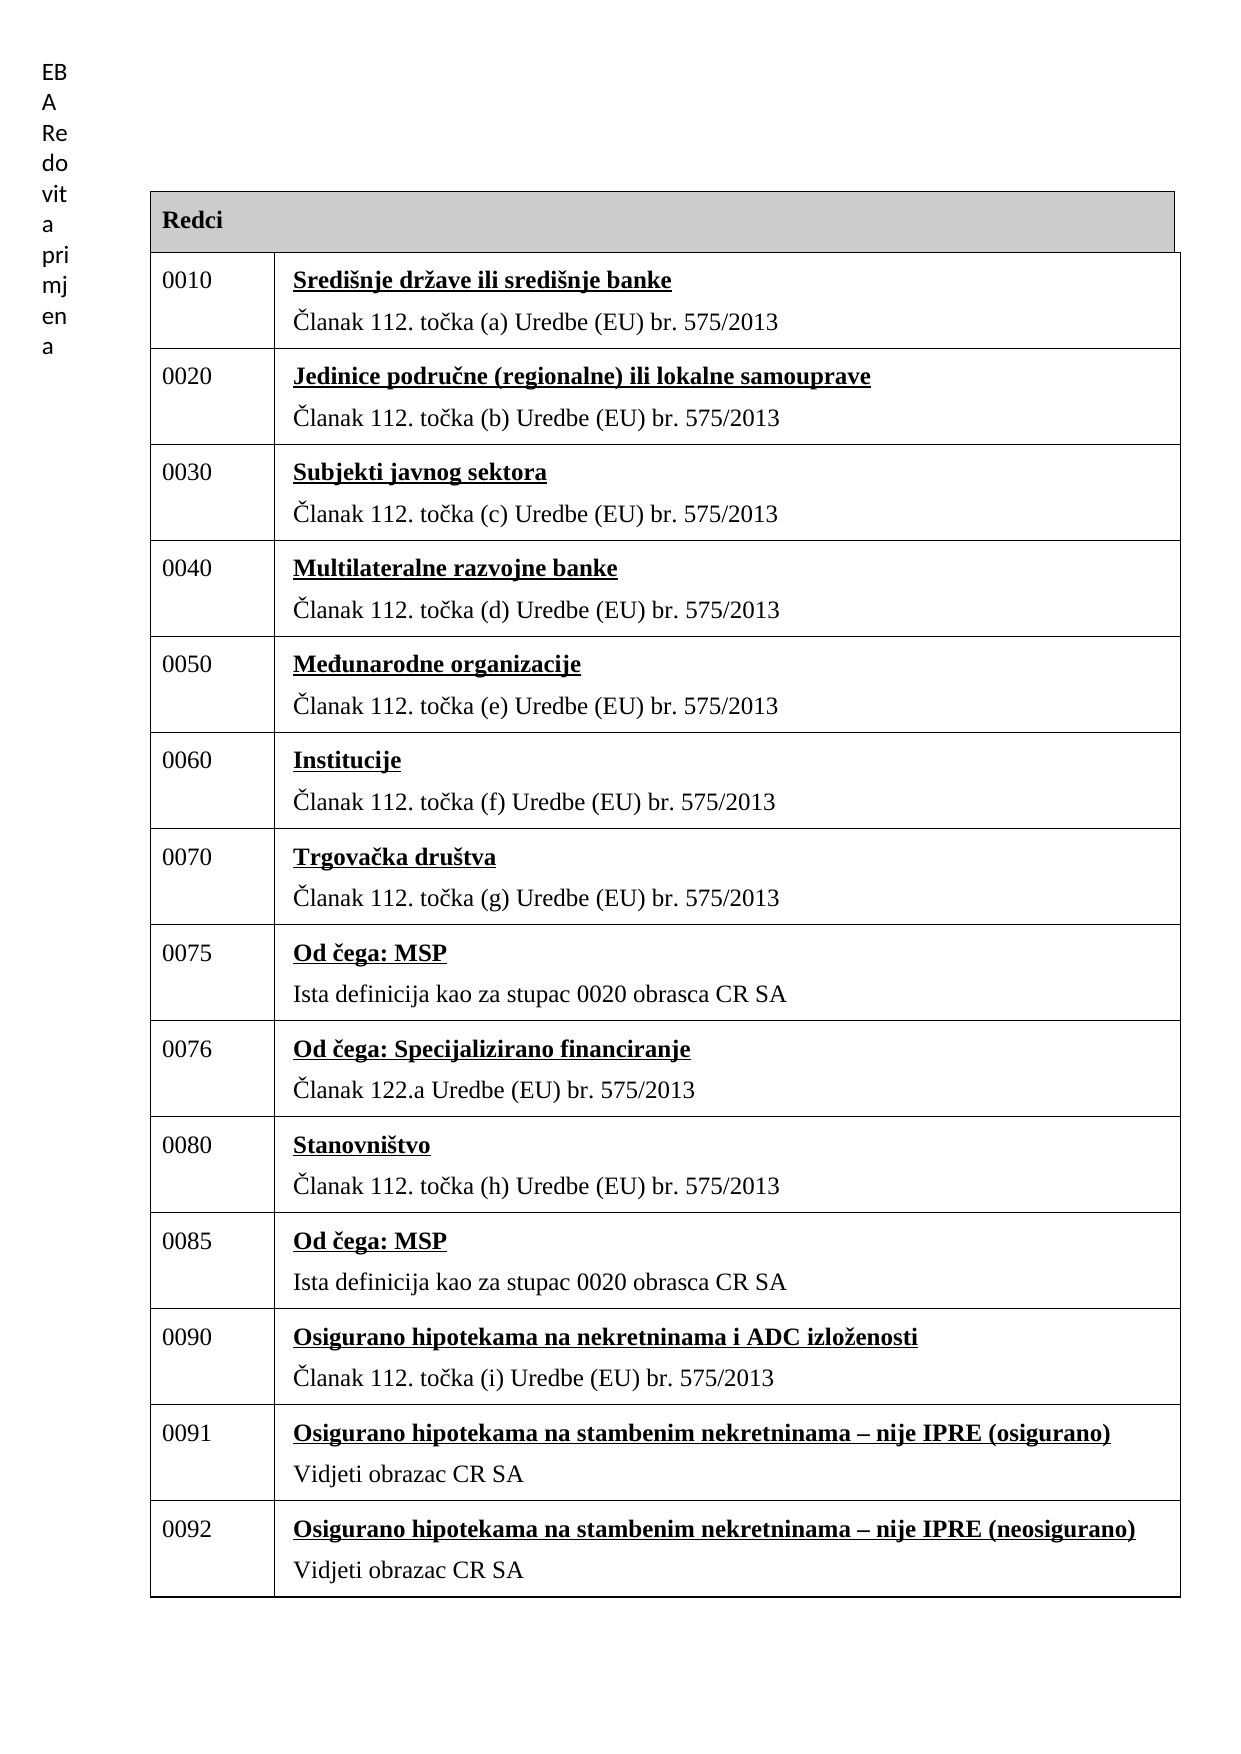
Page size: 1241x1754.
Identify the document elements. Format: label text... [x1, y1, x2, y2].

table_cell Međunarodne organizacije Članak 112. točka (e) Uredbe (EU) br. 575/2013 [275, 637, 1180, 732]
table_cell Multilateralne razvojne banke Članak 112. točka (d) Uredbe (EU) br. 575/2013 [275, 541, 1180, 636]
table_cell 0085 [151, 1213, 274, 1308]
table_cell Osigurano hipotekama na stambenim nekretninama – nije IPRE (neosigurano) Vidjeti obrazac CR SA [275, 1501, 1180, 1596]
table_cell 0076 [151, 1021, 274, 1116]
table_cell Subjekti javnog sektora Članak 112. točka (c) Uredbe (EU) br. 575/2013 [275, 445, 1180, 540]
table_cell Jedinice područne (regionalne) ili lokalne samouprave Članak 112. točka (b) Uredbe (EU) br. 575/2013 [275, 349, 1180, 444]
table_cell 0090 [151, 1309, 274, 1404]
table_cell 0075 [151, 925, 274, 1020]
table_cell Središnje države ili središnje banke Članak 112. točka (a) Uredbe (EU) br. 575/2013 [275, 253, 1180, 348]
table_cell Trgovačka društva Članak 112. točka (g) Uredbe (EU) br. 575/2013 [275, 829, 1180, 924]
table_cell Od čega: MSP Ista definicija kao za stupac 0020 obrasca CR SA [275, 1213, 1180, 1308]
table_cell 0092 [151, 1501, 274, 1596]
table_cell Osigurano hipotekama na stambenim nekretninama – nije IPRE (osigurano) Vidjeti obrazac CR SA [275, 1405, 1180, 1500]
table_cell 0070 [151, 829, 274, 924]
table_cell Institucije Članak 112. točka (f) Uredbe (EU) br. 575/2013 [275, 733, 1180, 828]
table_cell 0010 [151, 253, 274, 348]
table_cell 0091 [151, 1405, 274, 1500]
table_header Redci [151, 192, 1174, 252]
table_cell Od čega: MSP Ista definicija kao za stupac 0020 obrasca CR SA [275, 925, 1180, 1020]
table_cell Stanovništvo Članak 112. točka (h) Uredbe (EU) br. 575/2013 [275, 1117, 1180, 1212]
table_cell 0030 [151, 445, 274, 540]
table_cell Od čega: Specijalizirano financiranje Članak 122.a Uredbe (EU) br. 575/2013 [275, 1021, 1180, 1116]
table_cell Osigurano hipotekama na nekretninama i ADC izloženosti Članak 112. točka (i) Uredbe (EU) br. 575/2013 [275, 1309, 1180, 1404]
table_cell 0050 [151, 637, 274, 732]
table_cell 0020 [151, 349, 274, 444]
table_cell 0080 [151, 1117, 274, 1212]
table_cell 0040 [151, 541, 274, 636]
table_cell 0060 [151, 733, 274, 828]
